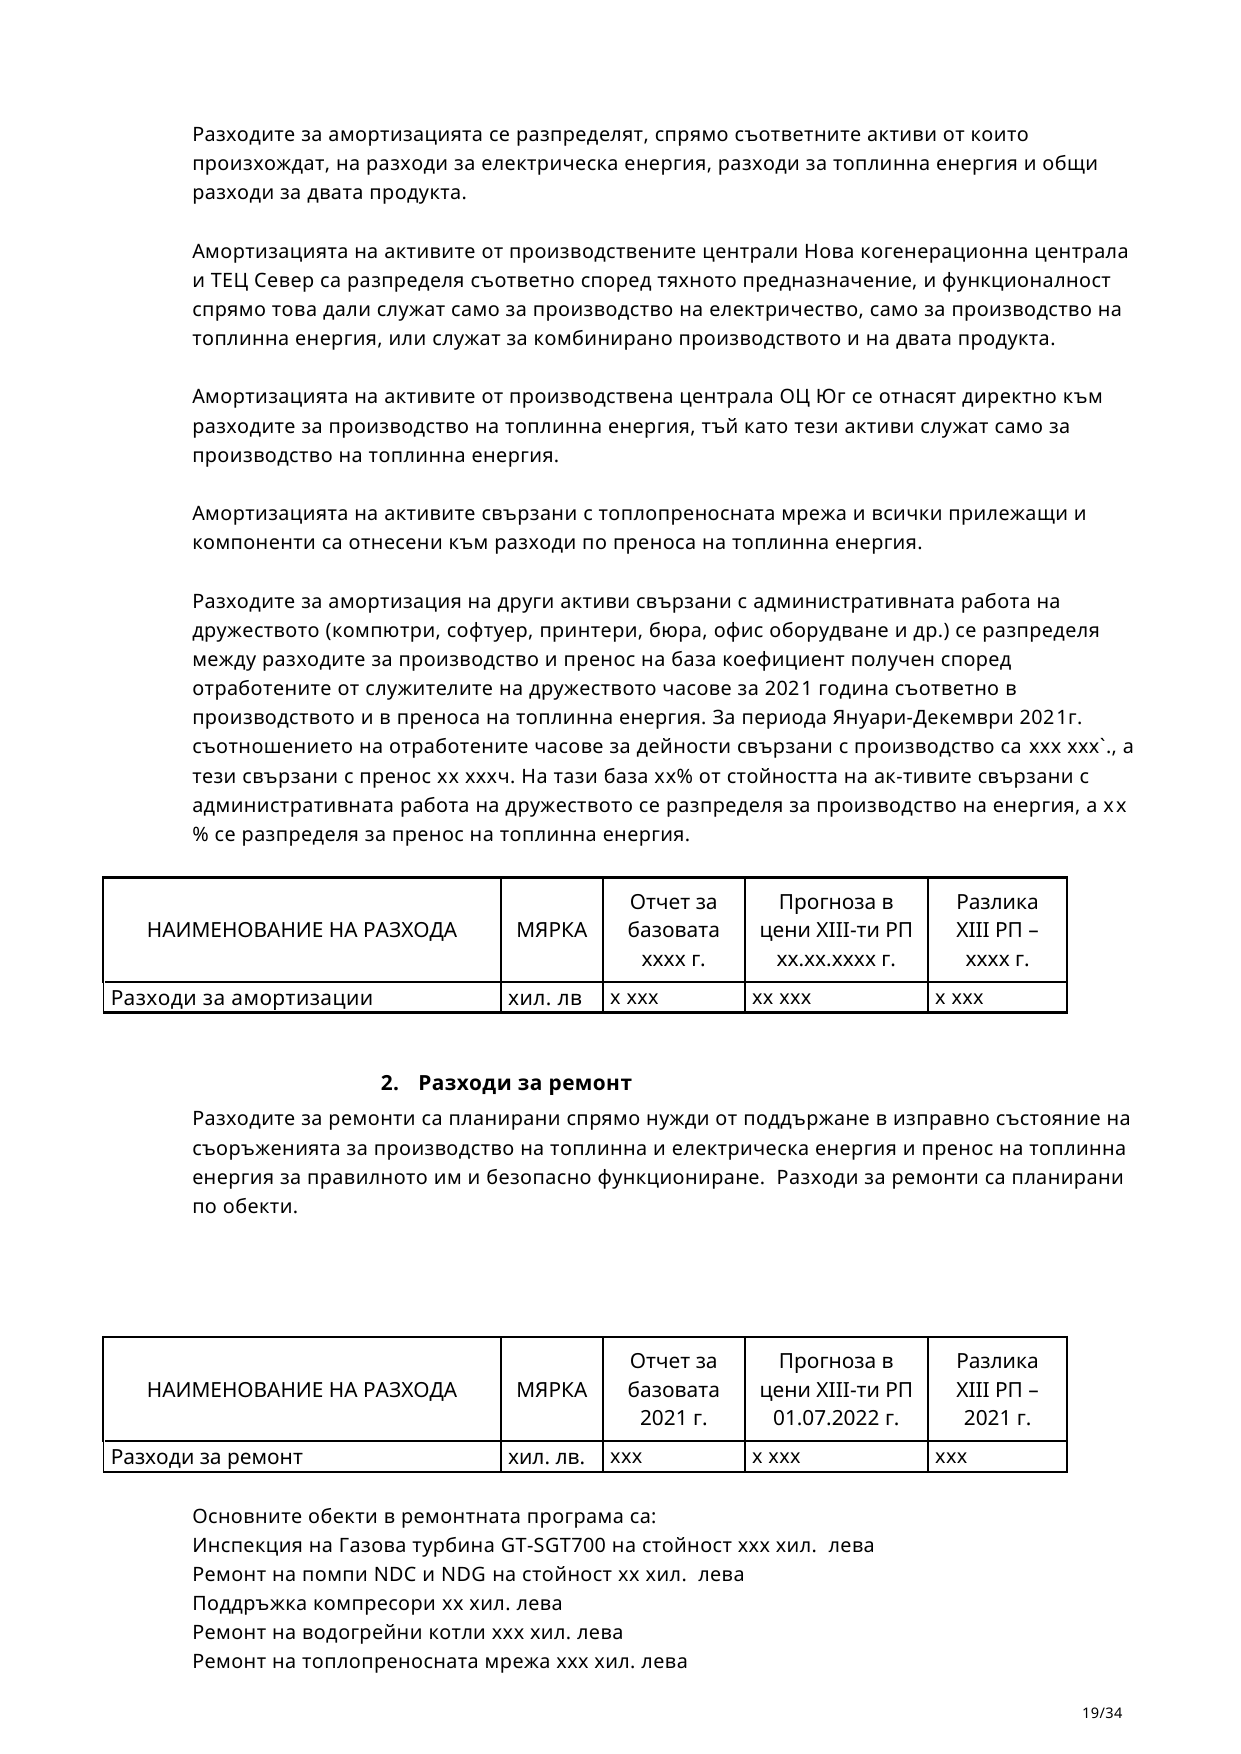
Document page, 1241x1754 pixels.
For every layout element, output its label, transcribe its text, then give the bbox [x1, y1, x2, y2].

text Разходите за ремонти са планирани спрямо нужди от поддържане в изправно състояние на съоръженията за производство на топлинна и електрическа енергия и пренос на топлинна енергия за правилното им и безопасно функциониране. Разходи за ремонти са планирани по обекти. [192, 1102, 1137, 1219]
table_header Разлика XIII РП – 2021 г. [929, 1338, 1066, 1440]
text Основните обекти в ремонтната програма са: [192, 1500, 1122, 1529]
table_header НАИМЕНОВАНИЕ НА РАЗХОДА [104, 1338, 500, 1440]
table_cell хил. лв [502, 983, 602, 1011]
table_header МЯРКА [502, 1338, 602, 1440]
table_cell xxx [604, 1442, 744, 1471]
text Ремонт на топлопреносната мрежа xxx хил. лева [192, 1646, 1122, 1675]
table_cell x xxx [604, 983, 744, 1011]
text Разходите за амортизацията се разпределят, спрямо съответните активи от които произхождат, на разходи за електрическа енергия, разходи за топлинна енергия и общи разходи за двата продукта. [192, 118, 1137, 206]
text Амортизацията на активите от производствена централа ОЦ Юг се отнасят директно към разходите за производство на топлинна енергия, тъй като тези активи служат само за производство на топлинна енергия. [192, 381, 1137, 468]
table_cell хил. лв. [502, 1442, 602, 1471]
text Ремонт на водогрейни котли xxx хил. лева [192, 1616, 1122, 1646]
table_header Отчет за базовата xxxx г. [604, 879, 744, 981]
table_header МЯРКА [502, 879, 602, 981]
text Разходите за амортизация на други активи свързани с административната работа на дружеството (компютри, софтуер, принтери, бюра, офис оборудване и др.) се разпределя между разходите за производство и пренос на база коефициент получен според отработените от служителите на дружеството часове за 2021 година съответно в производството и в преноса на топлинна енергия. За периода Януари-Декември 2021г. съотношението на отработените часове за дейности свързани с производство са xxx xxx`., а тези свързани с пренос xx xxxч. На тази база xx% от стойността на ак-тивите свързани с административната работа на дружеството се разпределя за производство на енергия, а xx% се разпределя за пренос на топлинна енергия. [192, 585, 1137, 847]
text Амортизацията на активите от производствените централи Нова когенерационна централа и ТЕЦ Север са разпределя съответно според тяхното предназначение, и функционалност спрямо това дали служат само за производство на електричество, само за производство на топлинна енергия, или служат за комбинирано производството и на двата продукта. [192, 235, 1137, 351]
text Поддръжка компресори xx хил. лева [192, 1587, 1122, 1616]
table_header НАИМЕНОВАНИЕ НА РАЗХОДА [104, 879, 500, 981]
table_header Прогноза в цени XIII-ти РП 01.07.2022 г. [746, 1338, 927, 1440]
table_cell xxx [929, 1442, 1066, 1471]
table_cell x xxx [929, 983, 1066, 1011]
table_cell Разходи за ремонт [104, 1441, 500, 1471]
table_header Отчет за базовата 2021 г. [604, 1338, 744, 1440]
text Ремонт на помпи NDC и NDG на стойност xx хил. лева [192, 1558, 1122, 1587]
subtitle Разходи за ремонт [381, 1068, 1122, 1096]
table_header Прогноза в цени XIII-ти РП xx.xx.xxxx г. [746, 879, 927, 981]
table_cell xx xxx [746, 983, 927, 1011]
text Инспекция на Газова турбина GT-SGT700 на стойност xxx хил. лева [192, 1529, 1122, 1558]
table_cell x xxx [746, 1442, 927, 1471]
table_cell Разходи за амортизации [104, 982, 500, 1011]
text Амортизацията на активите свързани с топлопреносната мрежа и всички прилежащи и компоненти са отнесени към разходи по преноса на топлинна енергия. [192, 497, 1137, 556]
table_header Разлика XIII РП – xxxx г. [929, 879, 1066, 981]
